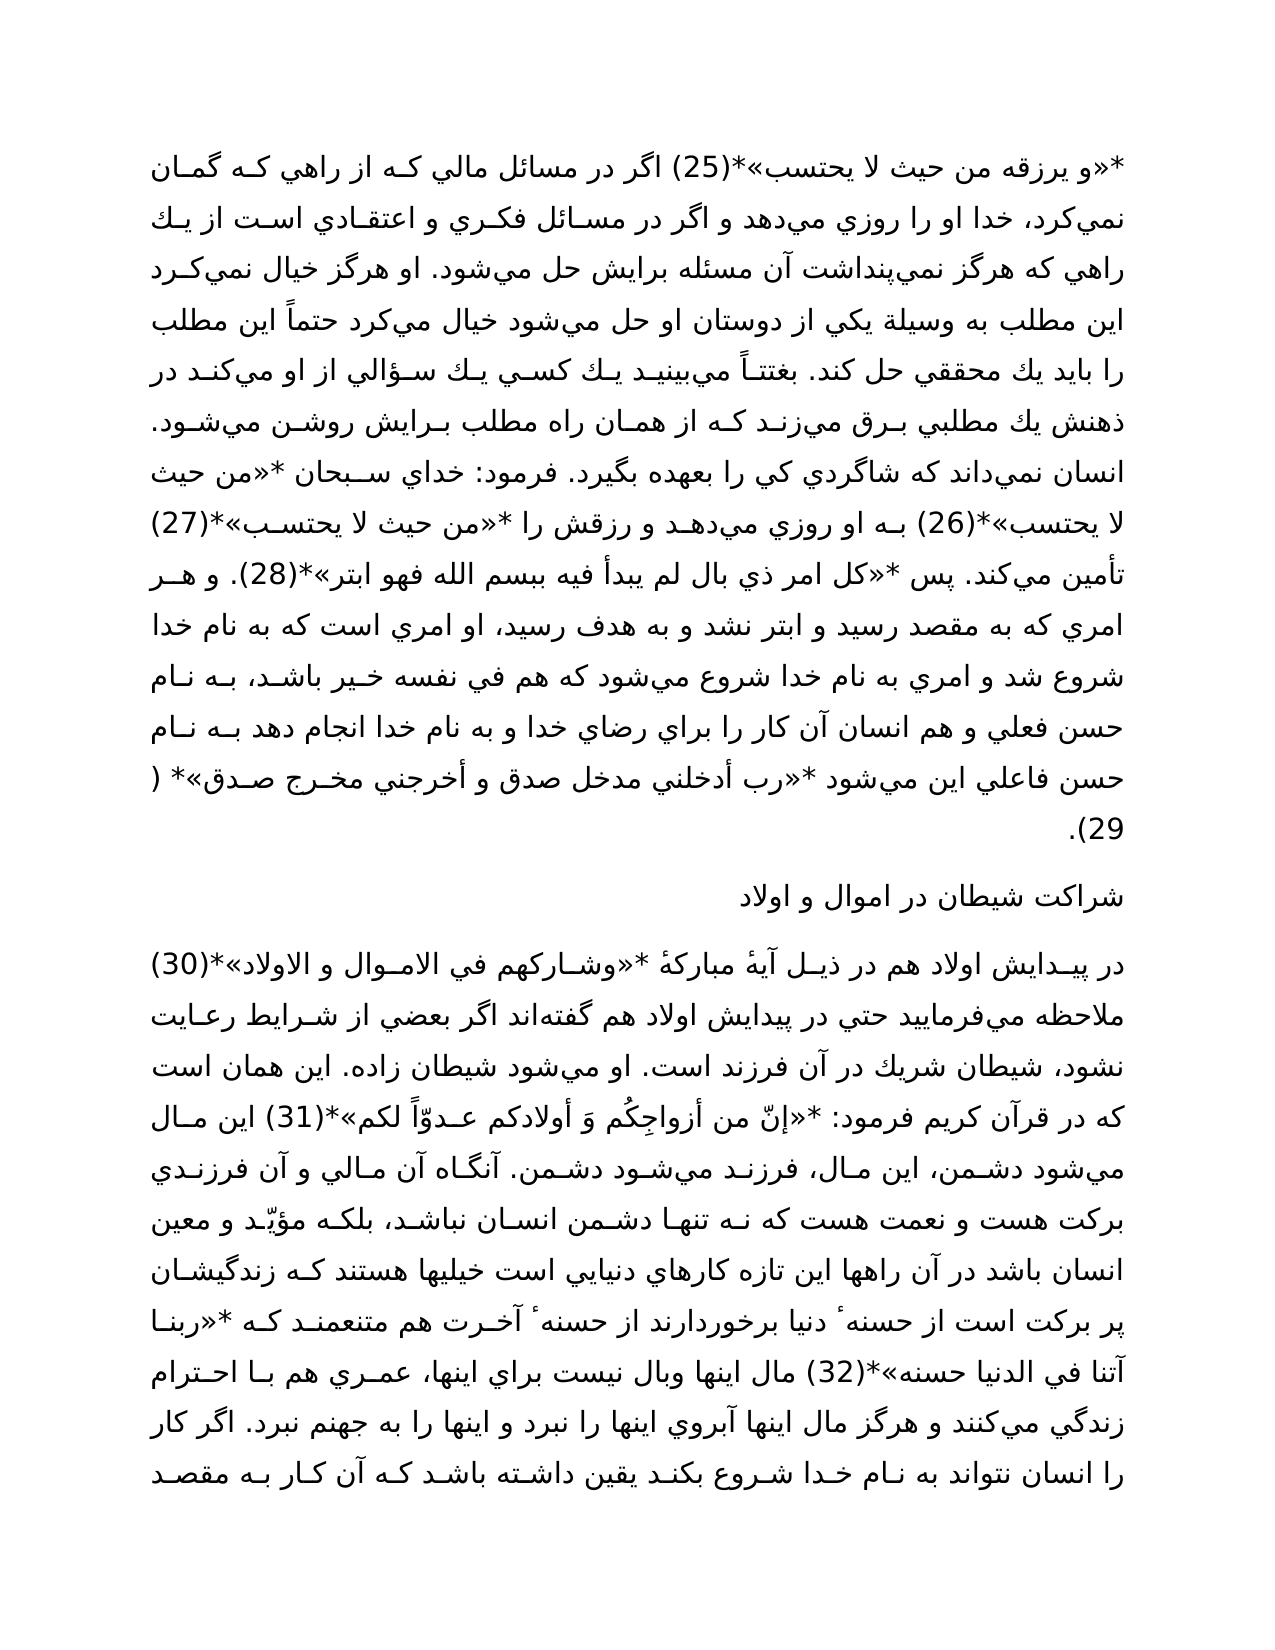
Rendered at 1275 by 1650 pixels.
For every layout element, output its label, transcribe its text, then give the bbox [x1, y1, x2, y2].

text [150, 947, 1125, 1491]
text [150, 150, 1125, 846]
text شراكت شيطان در اموال و اولاد [150, 880, 1125, 914]
